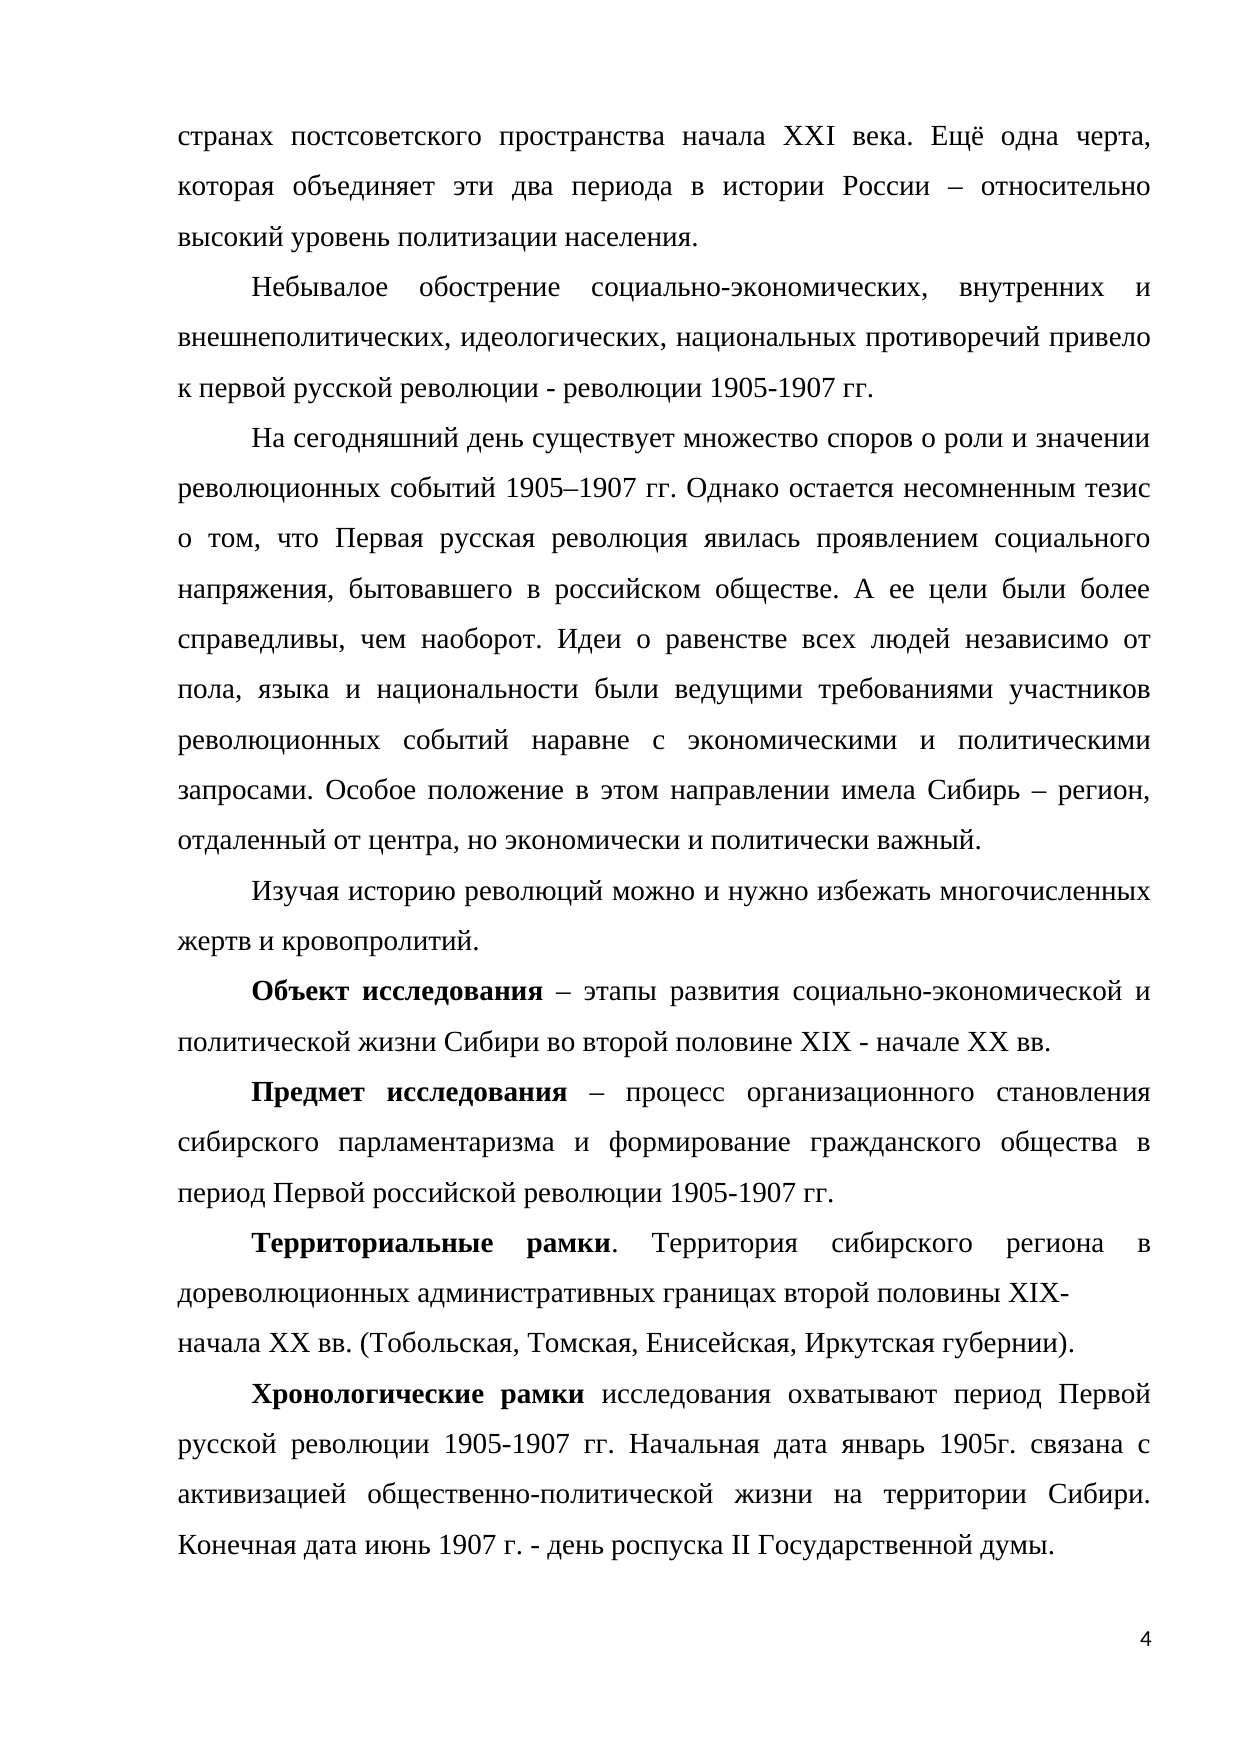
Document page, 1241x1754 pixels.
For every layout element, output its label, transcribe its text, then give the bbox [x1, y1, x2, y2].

text начала ХХ вв. (Тобольская, Томская, Енисейская, Иркутская губернии). [177, 1326, 1152, 1359]
text Изучая историю революций можно и нужно избежать многочисленных жертв и кровопролитий. [177, 873, 1152, 957]
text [177, 118, 1152, 252]
text Хронологические рамки исследования охватывают период Первой русской революции 1905-1907 гг. Начальная дата январь 1905г. связана с активизацией общественно-политической жизни на территории Сибири. Конечная дата июнь 1907 г. - день роспуска II Государственной думы. [177, 1376, 1152, 1560]
text Предмет исследования – процесс организационного становления сибирского парламентаризма и формирование гражданского общества в период Первой российской революции 1905-1907 гг. [177, 1074, 1152, 1208]
text Объект исследования – этапы развития социально-экономической и политической жизни Сибири во второй половине XIX - начале XX вв. [177, 973, 1152, 1057]
text На сегодняшний день существует множество споров о роли и значении революционных событий 1905–1907 гг. Однако остается несомненным тезис о том, что Первая русская революция явилась проявлением социального напряжения, бытовавшего в российском обществе. А ее цели были более справедливы, чем наоборот. Идеи о равенстве всех людей независимо от пола, языка и национальности были ведущими требованиями участников революционных событий наравне с экономическими и политическими запросами. Особое положение в этом направлении имела Сибирь – регион, отдаленный от центра, но экономически и политически важный. [177, 420, 1152, 856]
text Территориальные рамки. Территория сибирского региона в дореволюционных административных границах второй половины XIX- [177, 1225, 1152, 1309]
text Небывалое обострение социально-экономических, внутренних и внешнеполитических, идеологических, национальных противоречий привело к первой русской революции - революции 1905-1907 гг. [177, 269, 1152, 403]
